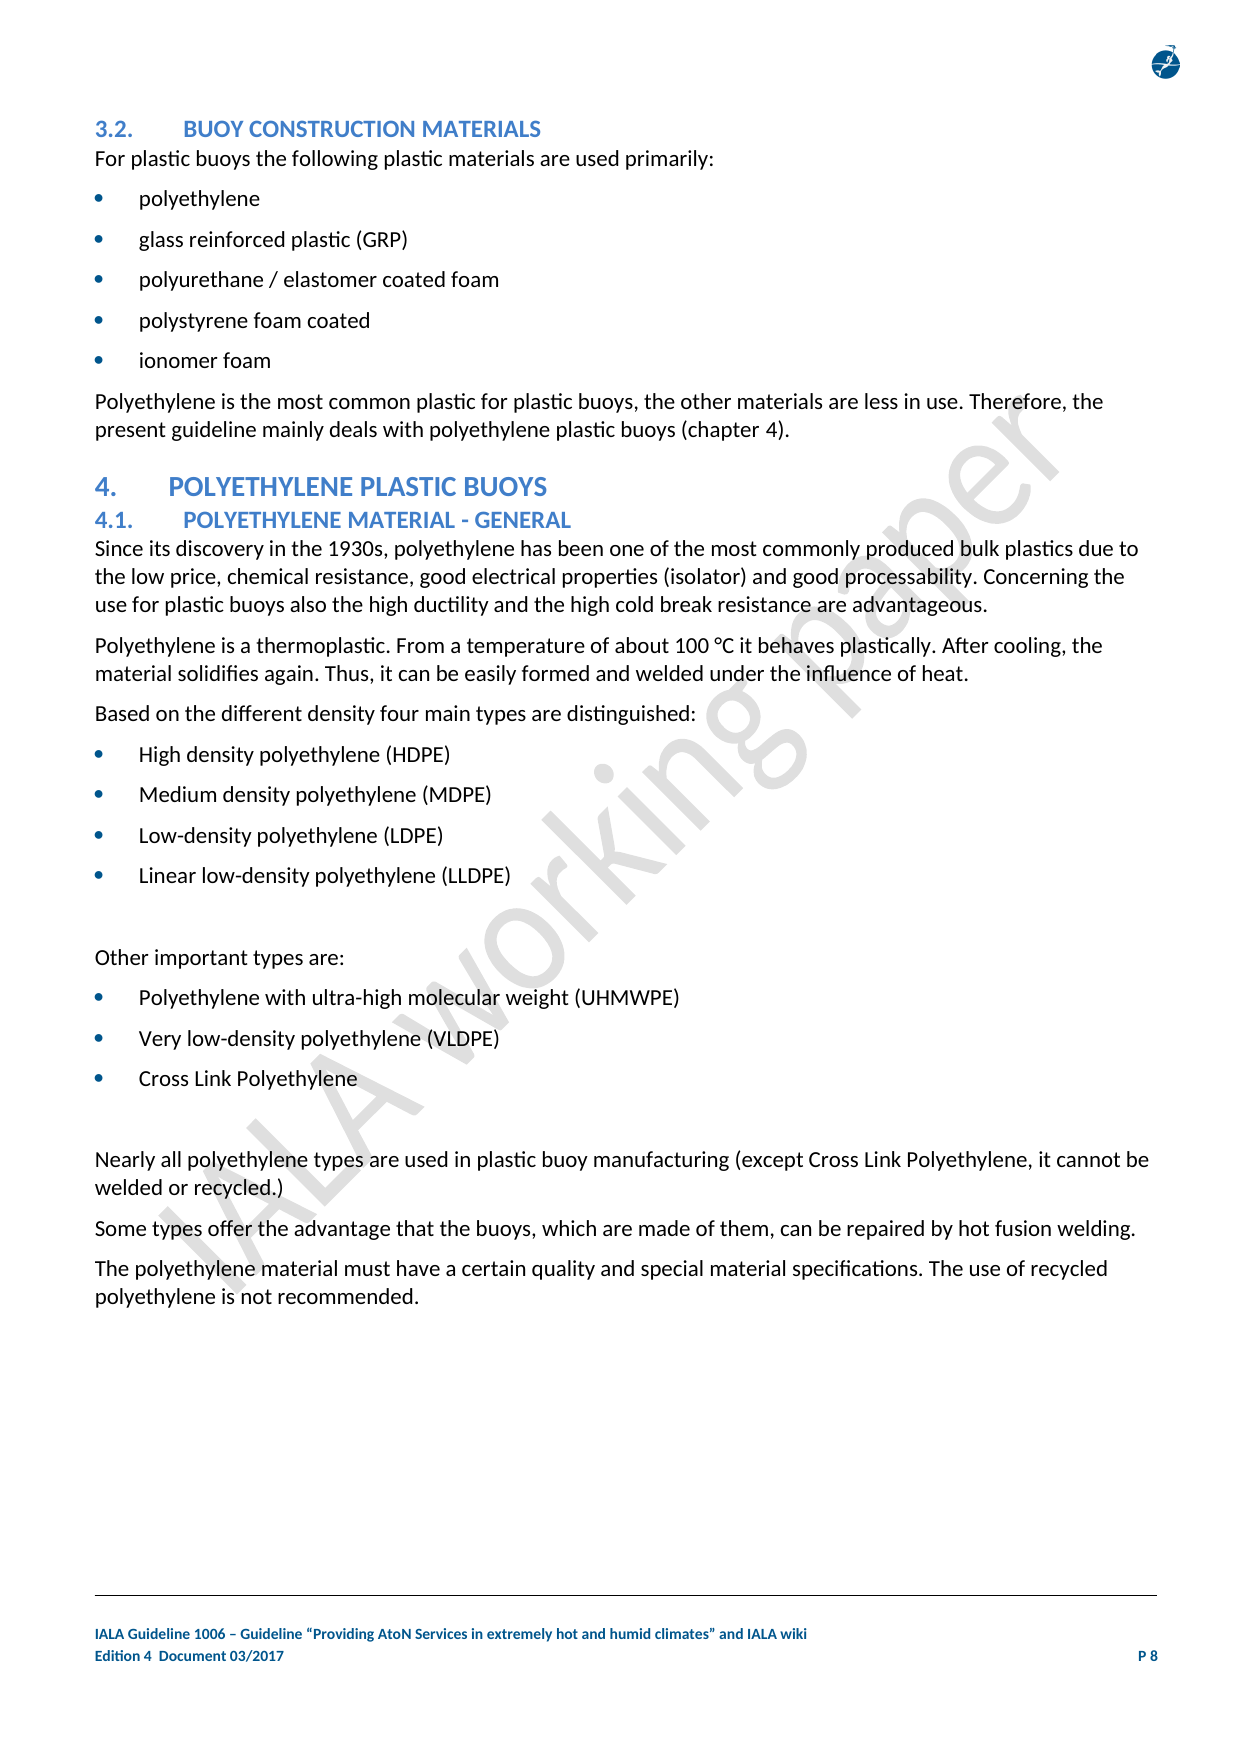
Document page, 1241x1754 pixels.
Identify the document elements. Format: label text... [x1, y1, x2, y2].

text High density polyethylene (HDPE) [94, 740, 1157, 768]
text Very low-density polyethylene (VLDPE) [94, 1024, 1157, 1052]
picture [1120, 0, 1239, 114]
text polystyrene foam coated [94, 306, 1157, 334]
text Cross Link Polyethylene [94, 1064, 1157, 1092]
text Based on the different density four main types are distinguished: [94, 699, 1157, 727]
subtitle BUOY CONSTRUCTION MATERIALS [94, 113, 1157, 144]
text Polyethylene is a thermoplastic. From a temperature of about 100 °C it behaves plastically. After cooling, the material solidifies again. Thus, it can be easily formed and welded under the influence of heat. [94, 631, 1157, 687]
text Polyethylene with ultra-high molecular weight (UHMWPE) [94, 983, 1157, 1011]
text Some types offer the advantage that the buoys, which are made of them, can be repaired by hot fusion welding. [94, 1214, 1157, 1242]
text polyethylene [94, 184, 1157, 213]
subtitle Polyethylene plastic buoys [94, 468, 1157, 504]
text Polyethylene is the most common plastic for plastic buoys, the other materials are less in use. Therefore, the present guideline mainly deals with polyethylene plastic buoys (chapter 4). [94, 387, 1157, 443]
text ionomer foam [94, 347, 1157, 375]
text polyurethane / elastomer coated foam [94, 266, 1157, 294]
subtitle Polyethylene material - general [94, 504, 1157, 534]
text Since its discovery in the 1930s, polyethylene has been one of the most commonly produced bulk plastics due to the low price, chemical resistance, good electrical properties (isolator) and good processability. Concerning the use for plastic buoys also the high ductility and the high cold break resistance are advantageous. [94, 534, 1157, 618]
text The polyethylene material must have a certain quality and special material specifications. The use of recycled polyethylene is not recommended. [94, 1254, 1157, 1310]
text For plastic buoys the following plastic materials are used primarily: [94, 144, 1157, 172]
text Medium density polyethylene (MDPE) [94, 781, 1157, 808]
text Other important types are: [94, 943, 1157, 971]
text glass reinforced plastic (GRP) [94, 225, 1157, 253]
text Low-density polyethylene (LDPE) [94, 821, 1157, 849]
text Linear low-density polyethylene (LLDPE) [94, 862, 1157, 889]
list Nearly all polyethylene types are used in plastic buoy manufacturing (except Cross Link Polyethylene, it cannot be welded or recycled.) [94, 1145, 1157, 1201]
